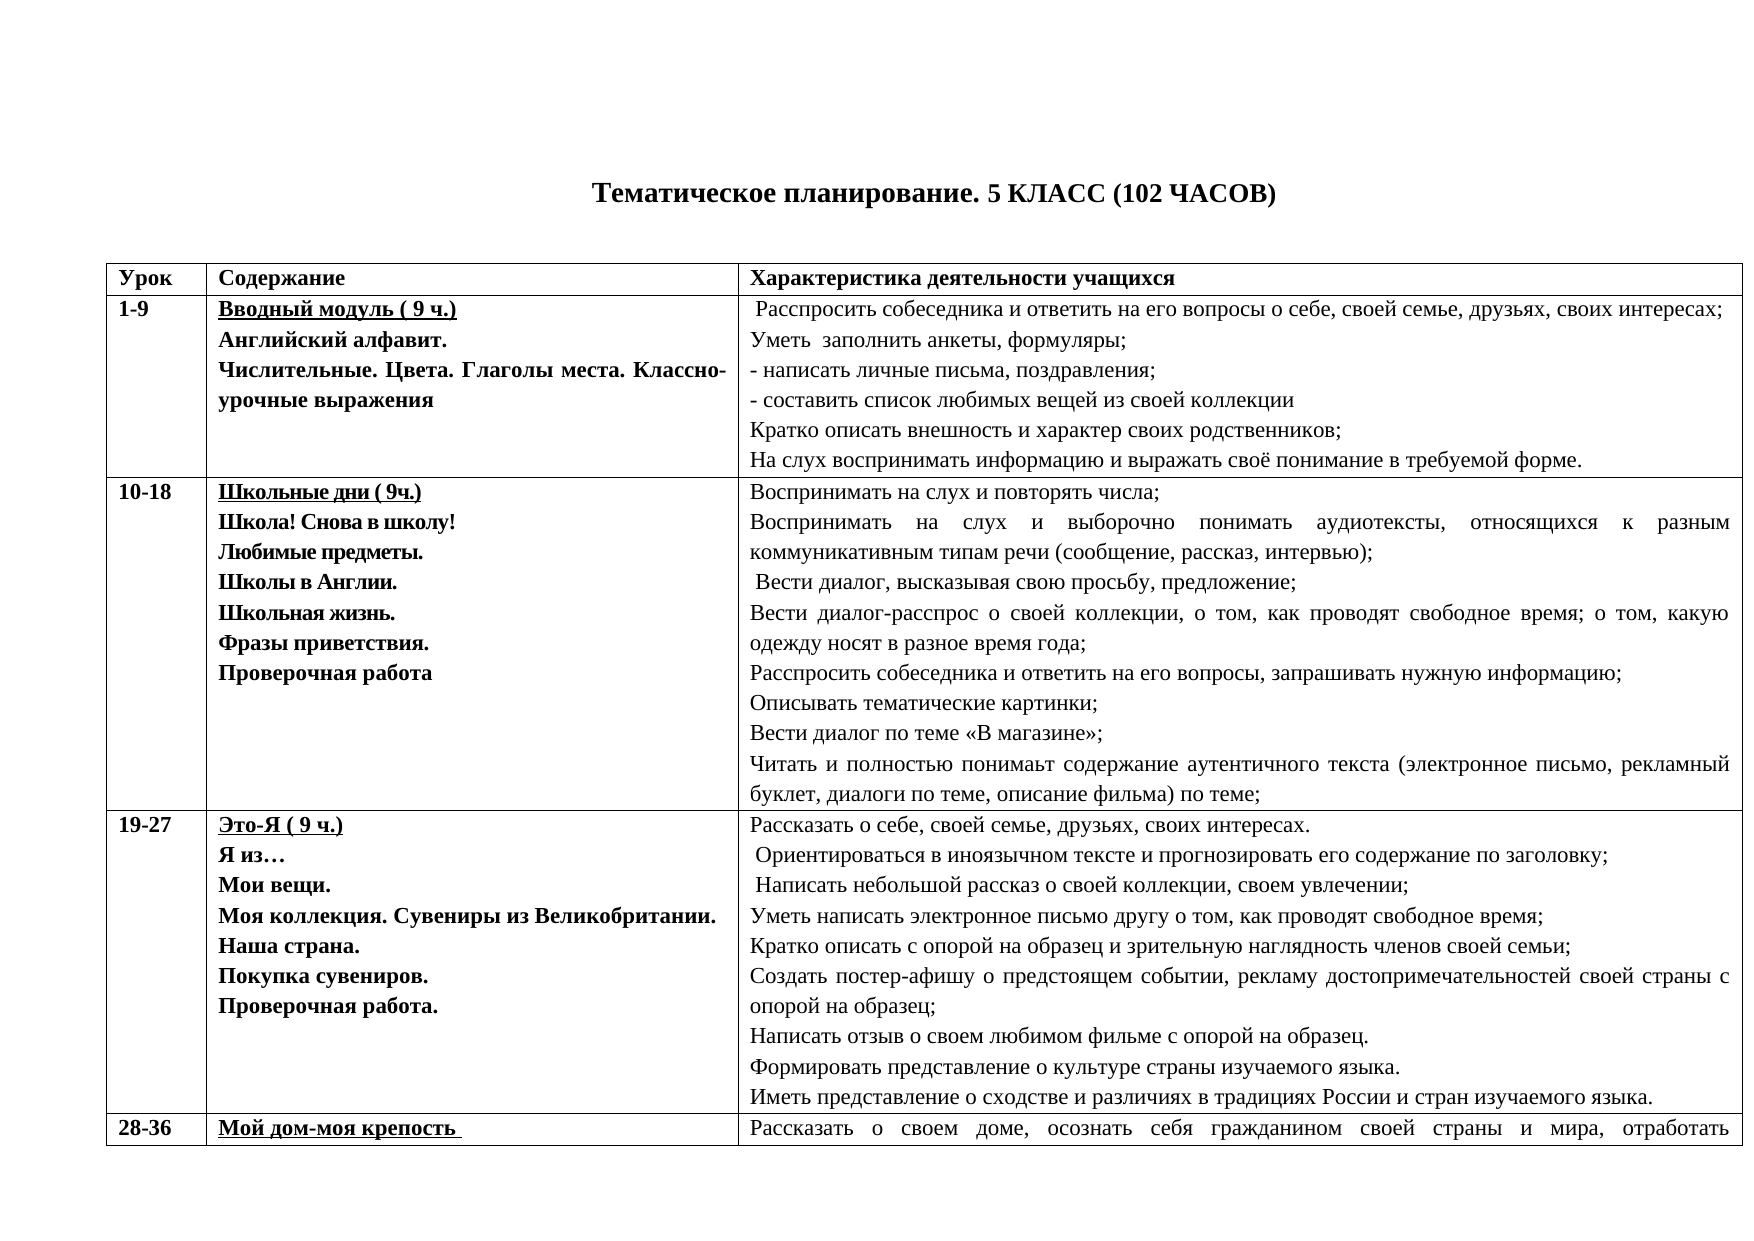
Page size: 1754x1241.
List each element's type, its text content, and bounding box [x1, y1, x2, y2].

table_cell Школьные дни ( 9ч.) Школа! Снова в школу! Любимые предметы. Школы в Англии. Школьная жизнь. Фразы приветствия. Проверочная работа [207, 478, 738, 810]
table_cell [207, 1114, 738, 1144]
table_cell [739, 1114, 1742, 1144]
table_cell 1-9 [107, 296, 206, 477]
table_header Характеристика деятельности учащихся [739, 264, 1742, 294]
table_header Содержание [207, 264, 738, 294]
table_cell 19-27 [107, 811, 206, 1113]
table_cell 28-36 [107, 1114, 206, 1144]
table_header Урок [107, 264, 206, 294]
table_cell Воспринимать на слух и повторять числа; Воспринимать на слух и выборочно понимать аудиотексты, относящихся к разным коммуникативным типам речи (сообщение, рассказ, интервью); Вести диалог, высказывая свою просьбу, предложение; Вести диалог-расспрос о своей коллекции, о том, как проводят свободное время; о том, какую одежду носят в разное время года; Расспросить собеседника и ответить на его вопросы, запрашивать нужную информацию; Описывать тематические картинки; Вести диалог по теме «В магазине»; Читать и полностью понимаьт содержание аутентичного текста (электронное письмо, рекламный буклет, диалоги по теме, описание фильма) по теме; [739, 478, 1742, 810]
table_cell Расспросить собеседника и ответить на его вопросы о себе, своей семье, друзьях, своих интересах; Уметь заполнить анкеты, формуляры; - написать личные письма, поздравления; - составить список любимых вещей из своей коллекции Кратко описать внешность и характер своих родственников; На слух воспринимать информацию и выражать своё понимание в требуемой форме. [739, 296, 1742, 477]
table_cell Это-Я ( 9 ч.) Я из… Мои вещи. Моя коллекция. Сувениры из Великобритании. Наша страна. Покупка сувениров. Проверочная работа. [207, 811, 738, 1113]
text Тематическое планирование. 5 КЛАСС (102 ЧАСОВ) [592, 177, 1636, 209]
table_cell Рассказать о себе, своей семье, друзьях, своих интересах. Ориентироваться в иноязычном тексте и прогнозировать его содержание по заголовку; Написать небольшой рассказ о своей коллекции, своем увлечении; Уметь написать электронное письмо другу о том, как проводят свободное время; Кратко описать с опорой на образец и зрительную наглядность членов своей семьи; Создать постер-афишу о предстоящем событии, рекламу достопримечательностей своей страны с опорой на образец; Написать отзыв о своем любимом фильме с опорой на образец. Формировать представление о культуре страны изучаемого языка. Иметь представление о сходстве и различиях в традициях России и стран изучаемого языка. [739, 811, 1742, 1113]
table_cell 10-18 [107, 478, 206, 810]
table_cell Вводный модуль ( 9 ч.) Английский алфавит. Числительные. Цвета. Глаголы места. Классно-урочные выражения [207, 296, 738, 477]
